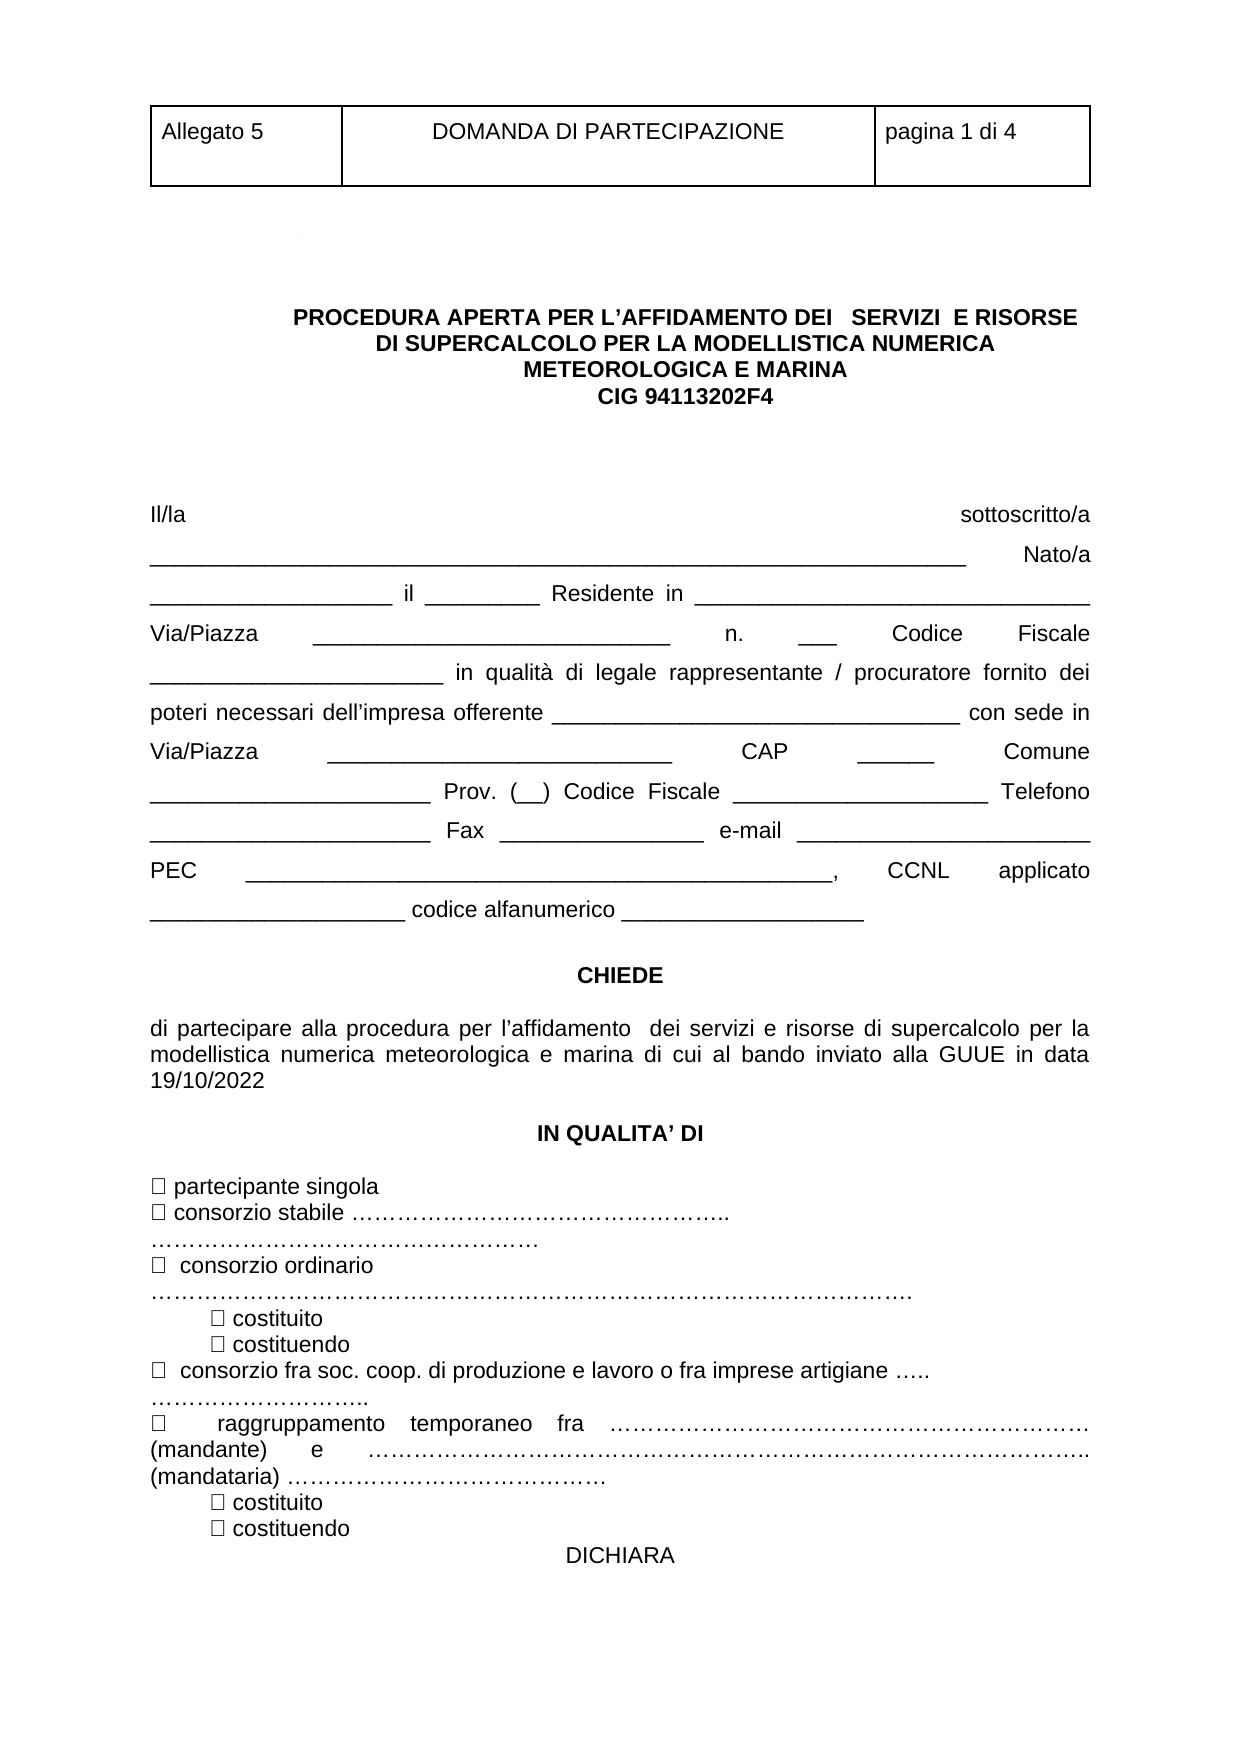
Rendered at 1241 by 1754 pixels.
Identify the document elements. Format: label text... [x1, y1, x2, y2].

text di partecipare alla procedura per l’affidamento dei servizi e risorse di supercalcolo per la modellistica numerica meteorologica e marina di cui al bando inviato alla GUUE in data 19/10/2022 [150, 1015, 1090, 1094]
text  raggruppamento temporaneo fra ……………………………………………………… (mandante) e ………………………………………………………………………………….. (mandataria) …………………………………… [150, 1410, 1090, 1489]
text  consorzio ordinario [150, 1252, 1090, 1278]
text  costituito [209, 1489, 1090, 1515]
text PROCEDURA APERTA PER L’AFFIDAMENTO DEI SERVIZI E RISORSE DI SUPERCALCOLO PER LA MODELLISTICA NUMERICA METEOROLOGICA E MARINA CIG 94113202F4 [286, 304, 1085, 409]
text IN QUALITA’ DI [150, 1120, 1090, 1146]
text CHIEDE [150, 962, 1090, 988]
text DICHIARA [150, 1542, 1090, 1568]
text ………………………………………………………………………………………. [150, 1278, 1090, 1304]
text  consorzio fra soc. coop. di produzione e lavoro o fra imprese artigiane …..……………………….. [150, 1357, 1090, 1410]
text  costituito [209, 1304, 1090, 1331]
text  costituendo [209, 1515, 1090, 1542]
text  costituendo [209, 1331, 1090, 1357]
text  consorzio stabile …………………………………………..…………………………………………… [150, 1199, 1090, 1252]
text  partecipante singola [150, 1173, 1090, 1199]
text Il/la sottoscritto/a ________________________________________________________________ Nato/a ___________________ il _________ Residente in _______________________________ Via/Piazza ____________________________ n. ___ Codice Fiscale _______________________ in qualità di legale rappresentante / procuratore fornito dei poteri necessari dell’impresa offerente ________________________________ con sede in Via/Piazza ___________________________ CAP ______ Comune ______________________ Prov. (__) Codice Fiscale ____________________ Telefono ______________________ Fax ________________ e-mail _______________________ PEC ______________________________________________, CCNL applicato ____________________ codice alfanumerico ___________________ [150, 501, 1090, 922]
